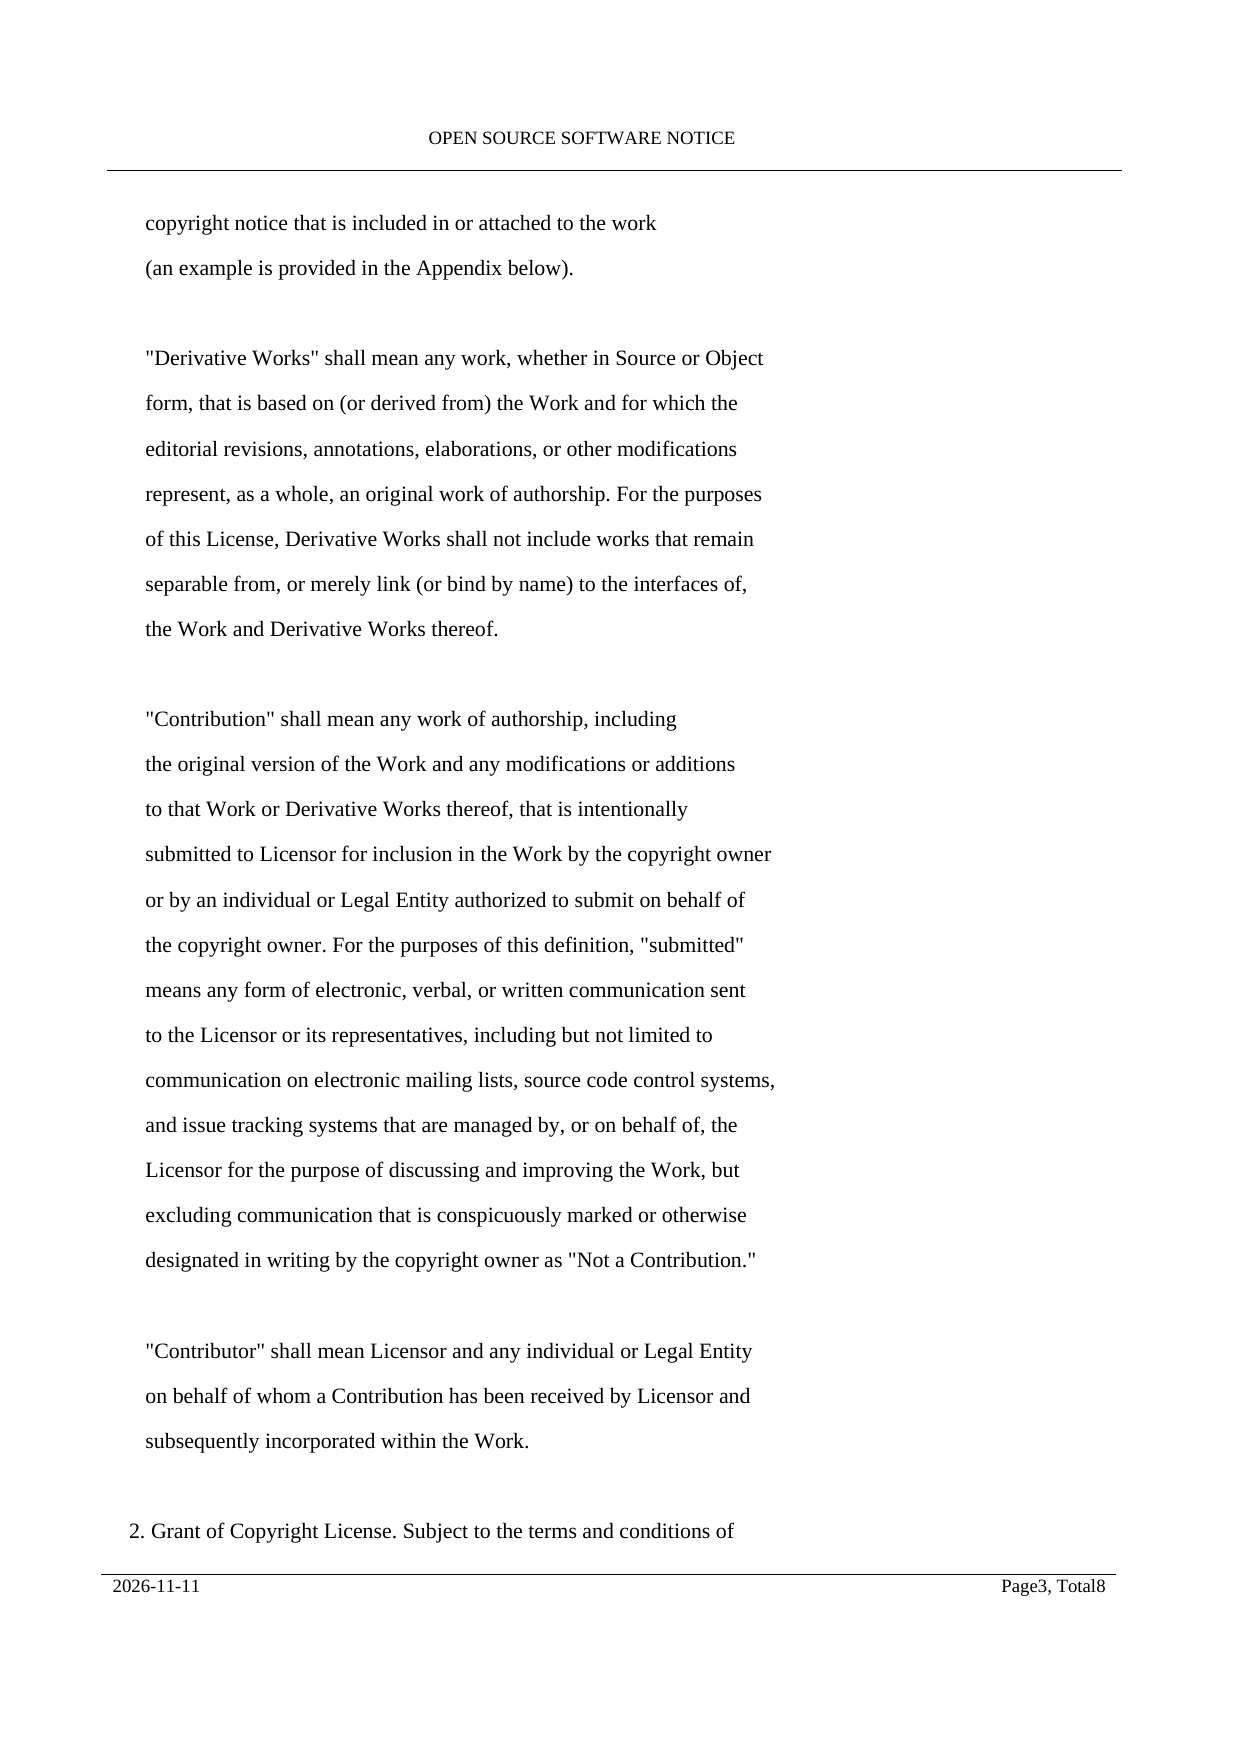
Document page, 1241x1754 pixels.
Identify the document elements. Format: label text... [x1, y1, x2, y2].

text to the Licensor or its representatives, including but not limited to [112, 1018, 1128, 1051]
text Licensor for the purpose of discussing and improving the Work, but [112, 1153, 1128, 1186]
text designated in writing by the copyright owner as "Not a Contribution." [112, 1244, 1128, 1276]
text the copyright owner. For the purposes of this definition, "submitted" [112, 928, 1128, 961]
text the Work and Derivative Works thereof. [112, 612, 1128, 645]
text form, that is based on (or derived from) the Work and for which the [112, 387, 1128, 419]
text editorial revisions, annotations, elaborations, or other modifications [112, 432, 1128, 464]
text the original version of the Work and any modifications or additions [112, 748, 1128, 780]
text "Contributor" shall mean Licensor and any individual or Legal Entity [112, 1334, 1128, 1366]
text on behalf of whom a Contribution has been received by Licensor and [112, 1379, 1128, 1412]
text means any form of electronic, verbal, or written communication sent [112, 973, 1128, 1006]
text 2. Grant of Copyright License. Subject to the terms and conditions of [112, 1514, 1128, 1547]
text of this License, Derivative Works shall not include works that remain [112, 522, 1128, 554]
text copyright notice that is included in or attached to the work [112, 206, 1128, 239]
text submitted to Licensor for inclusion in the Work by the copyright owner [112, 838, 1128, 870]
text subsequently incorporated within the Work. [112, 1424, 1128, 1457]
text separable from, or merely link (or bind by name) to the interfaces of, [112, 567, 1128, 600]
text communication on electronic mailing lists, source code control systems, [112, 1063, 1128, 1096]
text excluding communication that is conspicuously marked or otherwise [112, 1199, 1128, 1231]
text to that Work or Derivative Works thereof, that is intentionally [112, 793, 1128, 825]
text and issue tracking systems that are managed by, or on behalf of, the [112, 1108, 1128, 1141]
text (an example is provided in the Appendix below). [112, 251, 1128, 284]
text "Derivative Works" shall mean any work, whether in Source or Object [112, 342, 1128, 374]
text or by an individual or Legal Entity authorized to submit on behalf of [112, 883, 1128, 915]
text "Contribution" shall mean any work of authorship, including [112, 702, 1128, 735]
text represent, as a whole, an original work of authorship. For the purposes [112, 477, 1128, 509]
